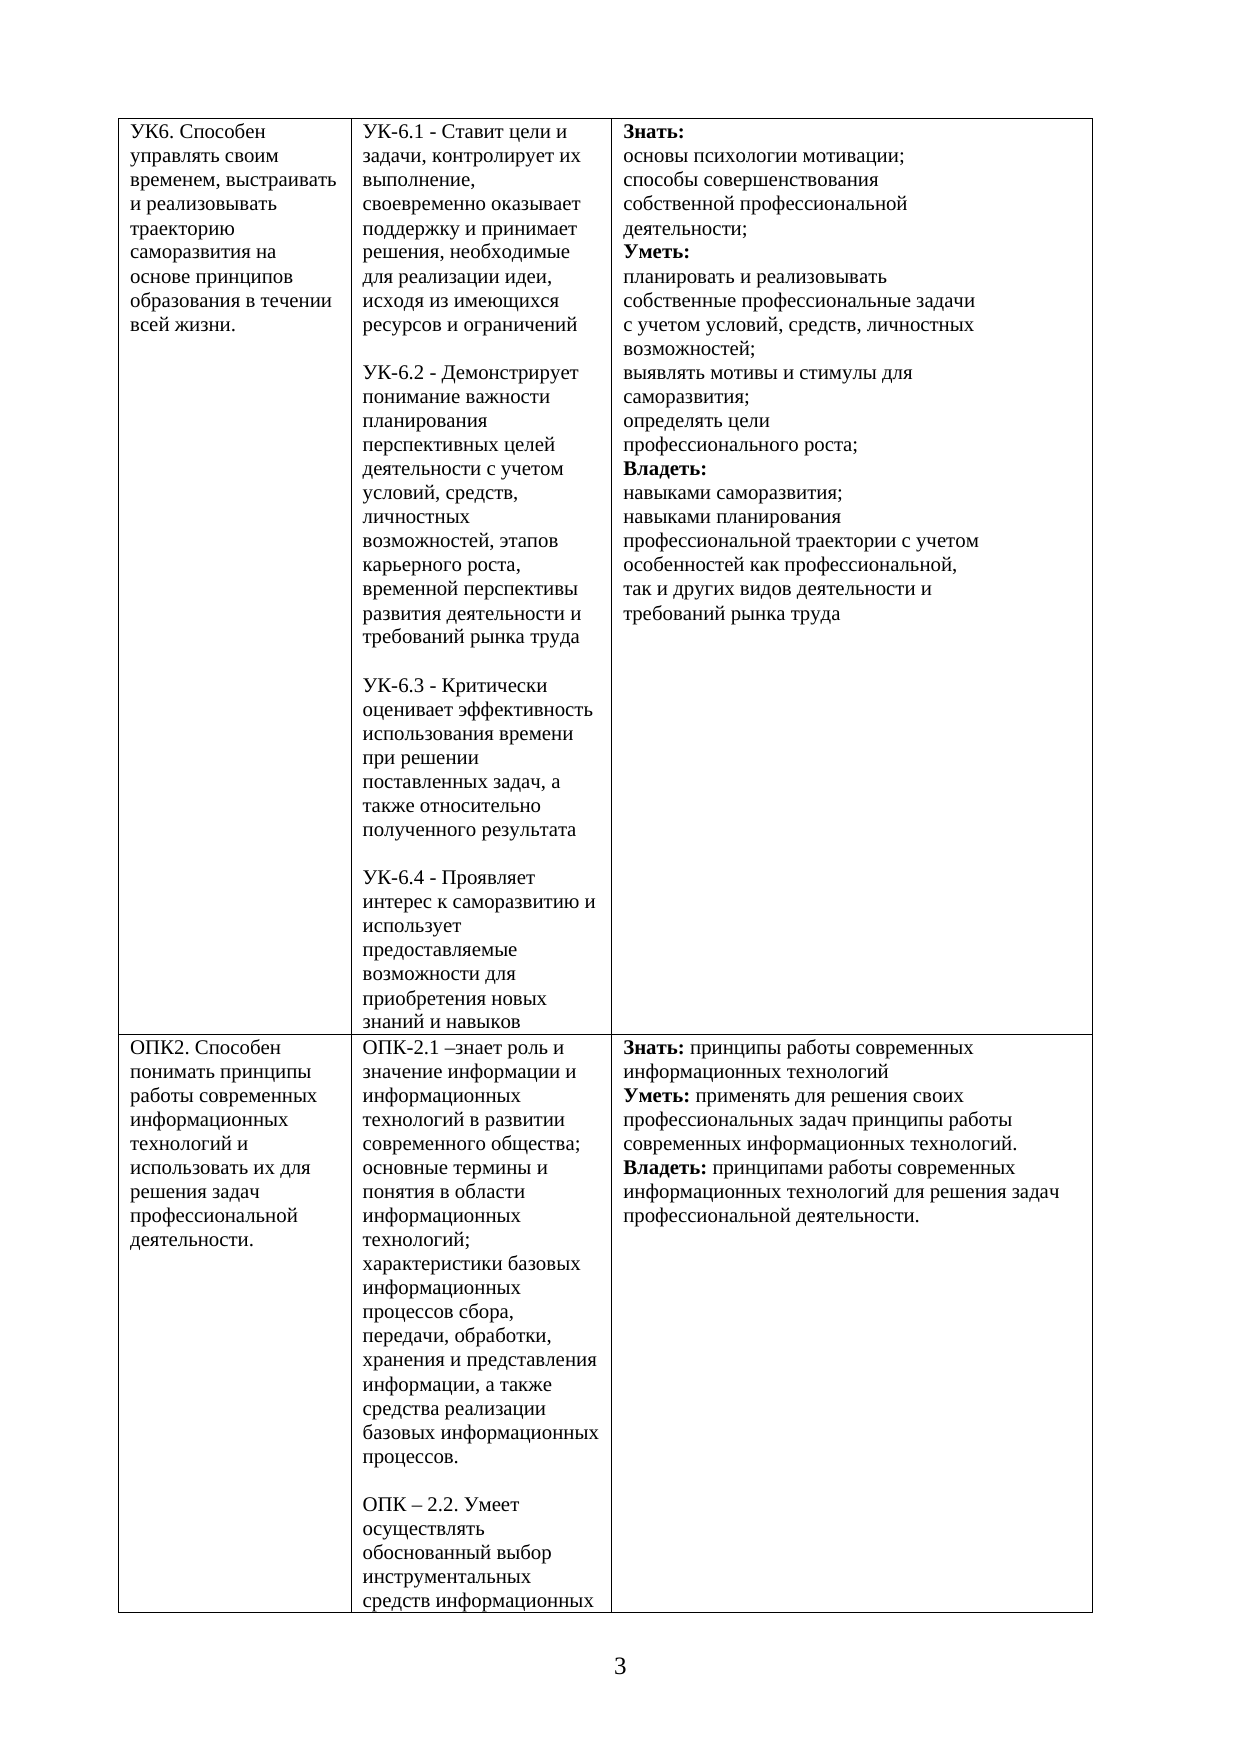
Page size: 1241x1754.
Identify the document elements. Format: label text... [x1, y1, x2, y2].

table_cell УК6. Способен управлять своим временем, выстраивать и реализовывать траекторию саморазвития на основе принципов образования в течении всей жизни. [119, 119, 351, 1033]
table_cell УК-6.1 - Ставит цели и задачи, контролирует их выполнение, своевременно оказывает поддержку и принимает решения, необходимые для реализации идеи, исходя из имеющихся ресурсов и ограничений УК-6.2 - Демонстрирует понимание важности планирования перспективных целей деятельности с учетом условий, средств, личностных возможностей, этапов карьерного роста, временной перспективы развития деятельности и требований рынка труда УК-6.3 - Критически оценивает эффективность использования времени при решении поставленных задач, а также относительно полученного результата УК-6.4 - Проявляет интерес к саморазвитию и использует предоставляемые возможности для приобретения новых знаний и навыков [352, 119, 611, 1033]
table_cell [119, 1035, 351, 1612]
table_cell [612, 1035, 1092, 1612]
table_cell Знать: основы психологии мотивации; способы совершенствования собственной профессиональной деятельности; Уметь: планировать и реализовывать собственные профессиональные задачи с учетом условий, средств, личностных возможностей; выявлять мотивы и стимулы для саморазвития; определять цели профессионального роста; Владеть: навыками саморазвития; навыками планирования профессиональной траектории с учетом особенностей как профессиональной, так и других видов деятельности и требований рынка труда [612, 119, 1092, 1033]
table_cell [352, 1035, 611, 1612]
